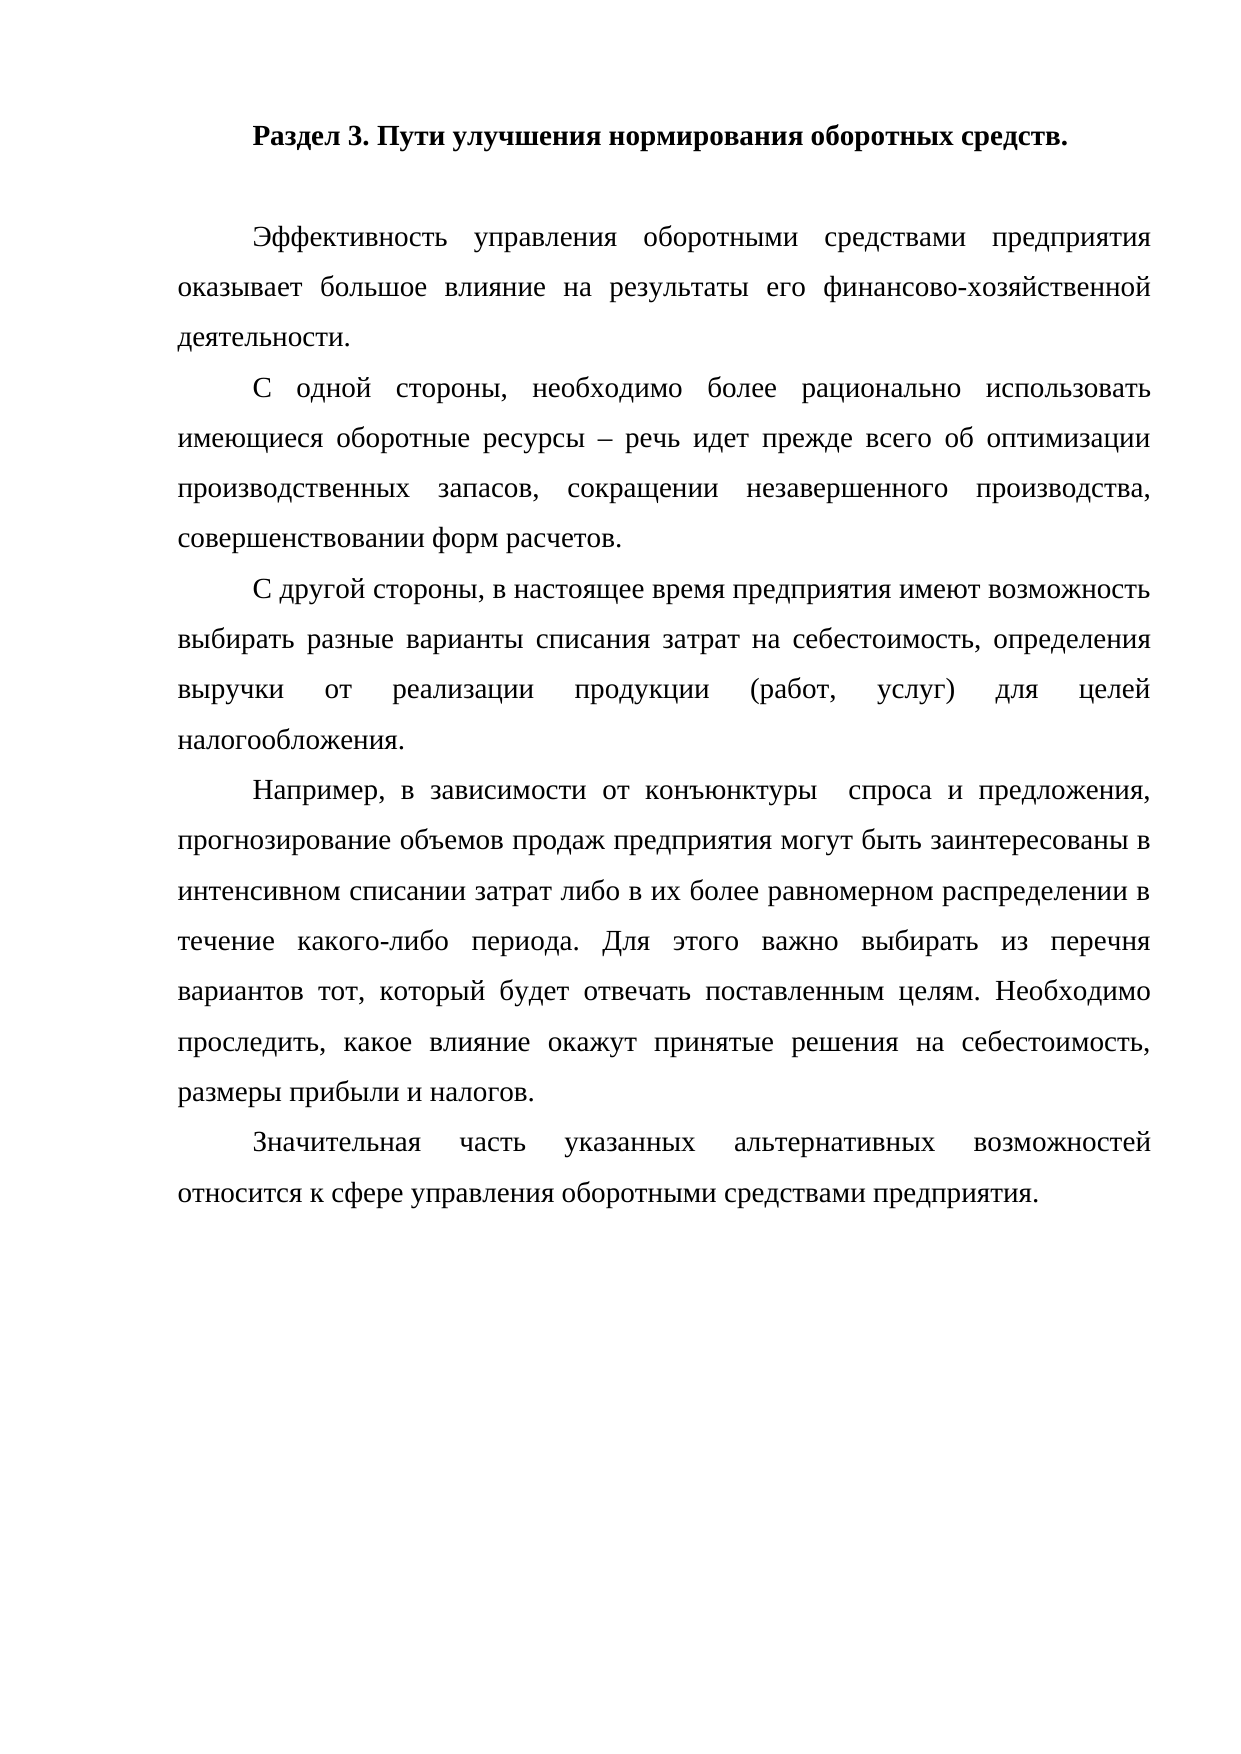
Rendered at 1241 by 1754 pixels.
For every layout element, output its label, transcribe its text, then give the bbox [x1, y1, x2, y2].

text С одной стороны, необходимо более рационально использовать имеющиеся оборотные ресурсы – речь идет прежде всего об оптимизации производственных запасов, сокращении незавершенного производства, совершенствовании форм расчетов. [177, 370, 1152, 554]
text С другой стороны, в настоящее время предприятия имеют возможность выбирать разные варианты списания затрат на себестоимость, определения выручки от реализации продукции (работ, услуг) для целей налогообложения. [177, 571, 1152, 755]
text Эффективность управления оборотными средствами предприятия оказывает большое влияние на результаты его финансово-хозяйственной деятельности. [177, 219, 1152, 353]
text Например, в зависимости от конъюнктуры спроса и предложения, прогнозирование объемов продаж предприятия могут быть заинтересованы в интенсивном списании затрат либо в их более равномерном распределении в течение какого-либо периода. Для этого важно выбирать из перечня вариантов тот, который будет отвечать поставленным целям. Необходимо проследить, какое влияние окажут принятые решения на себестоимость, размеры прибыли и налогов. [177, 772, 1152, 1108]
text Раздел 3. Пути улучшения нормирования оборотных средств. [177, 118, 1152, 152]
text Значительная часть указанных альтернативных возможностей относится к сфере управления оборотными средствами предприятия. [177, 1124, 1152, 1208]
